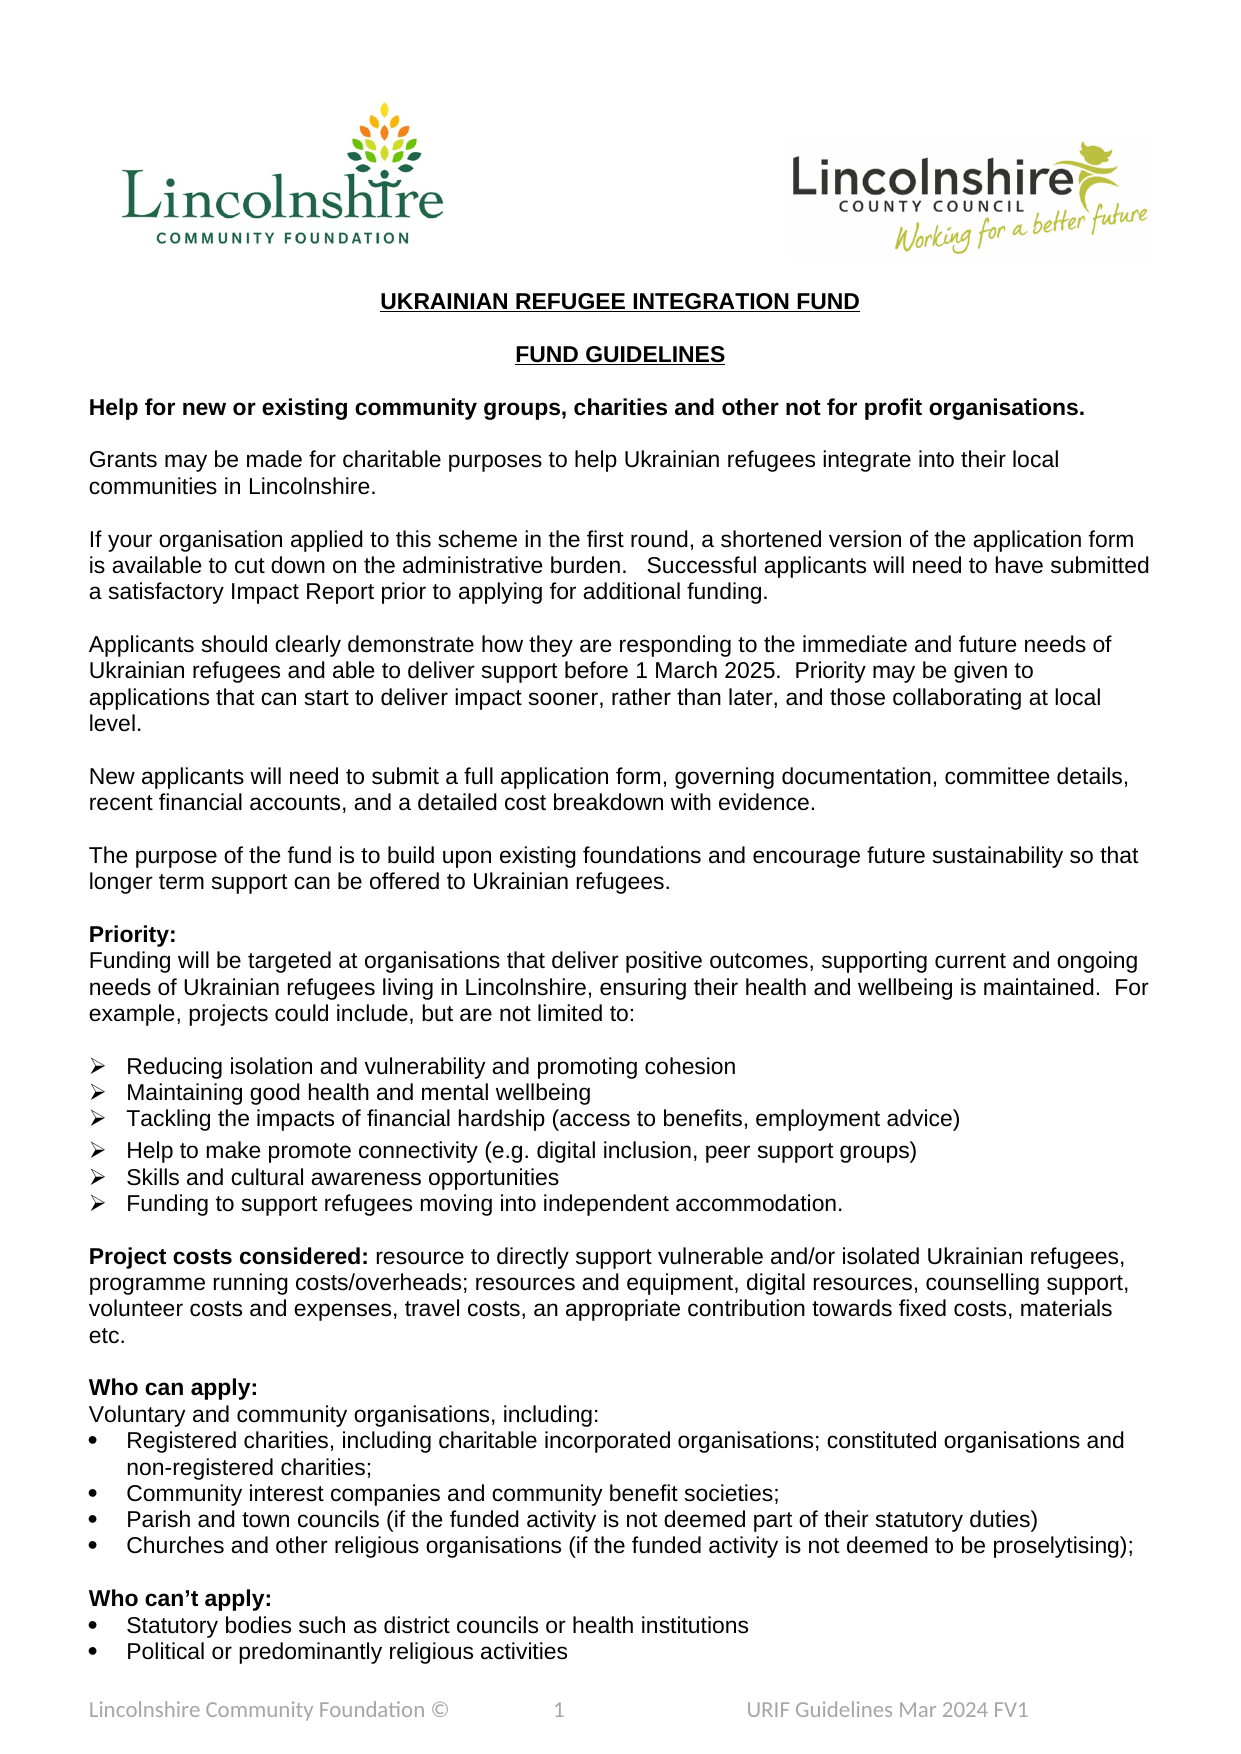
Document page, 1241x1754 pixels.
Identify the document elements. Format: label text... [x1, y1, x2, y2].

list Political or predominantly religious activities [89, 1638, 1152, 1664]
list Tackling the impacts of financial hardship (access to benefits, employment advice) [89, 1105, 1152, 1132]
list Skills and cultural awareness opportunities [89, 1163, 1152, 1190]
list Funding to support refugees moving into independent accommodation. [89, 1190, 1152, 1216]
text New applicants will need to submit a full application form, governing documentation, committee details, recent financial accounts, and a detailed cost breakdown with evidence. [89, 763, 1152, 815]
list Reducing isolation and vulnerability and promoting cohesion [89, 1053, 1152, 1079]
text If your organisation applied to this scheme in the first round, a shortened version of the application form is available to cut down on the administrative burden. Successful applicants will need to have submitted a satisfactory Impact Report prior to applying for additional funding. [89, 526, 1152, 604]
text The purpose of the fund is to build upon existing foundations and encourage future sustainability so that longer term support can be offered to Ukrainian refugees. [89, 842, 1152, 894]
text Who can’t apply: [89, 1585, 1152, 1612]
text Funding will be targeted at organisations that deliver positive outcomes, supporting current and ongoing needs of Ukrainian refugees living in Lincolnshire, ensuring their health and wellbeing is maintained. For example, projects could include, but are not limited to: [89, 947, 1152, 1026]
list Registered charities, including charitable incorporated organisations; constituted organisations and non-registered charities; [89, 1427, 1152, 1480]
list Statutory bodies such as district councils or health institutions [89, 1612, 1152, 1638]
text Grants may be made for charitable purposes to help Ukrainian refugees integrate into their local communities in Lincolnshire. [89, 446, 1152, 499]
text Applicants should clearly demonstrate how they are responding to the immediate and future needs of Ukrainian refugees and able to deliver support before 1 March 2025. Priority may be given to applications that can start to deliver impact sooner, rather than later, and those collaborating at local level. [89, 631, 1152, 736]
text Voluntary and community organisations, including: [89, 1401, 1152, 1427]
text Help for new or existing community groups, charities and other not for profit organisations. [89, 394, 1152, 420]
text UKRAINIAN REFUGEE INTEGRATION FUND [89, 288, 1152, 315]
text Who can apply: [89, 1374, 1152, 1401]
picture [107, 94, 458, 258]
list Parish and town councils (if the funded activity is not deemed part of their statutory duties) [89, 1506, 1152, 1532]
picture [789, 137, 1152, 258]
text FUND GUIDELINES [89, 341, 1152, 367]
list Maintaining good health and mental wellbeing [89, 1079, 1152, 1105]
text Priority: [89, 921, 1152, 947]
list Help to make promote connectivity (e.g. digital inclusion, peer support groups) [89, 1137, 1179, 1163]
list Community interest companies and community benefit societies; [89, 1480, 1152, 1506]
text Project costs considered: resource to directly support vulnerable and/or isolated Ukrainian refugees, programme running costs/overheads; resources and equipment, digital resources, counselling support, volunteer costs and expenses, travel costs, an appropriate contribution towards fixed costs, materials etc. [89, 1243, 1152, 1348]
list Churches and other religious organisations (if the funded activity is not deemed to be proselytising); [89, 1532, 1152, 1559]
